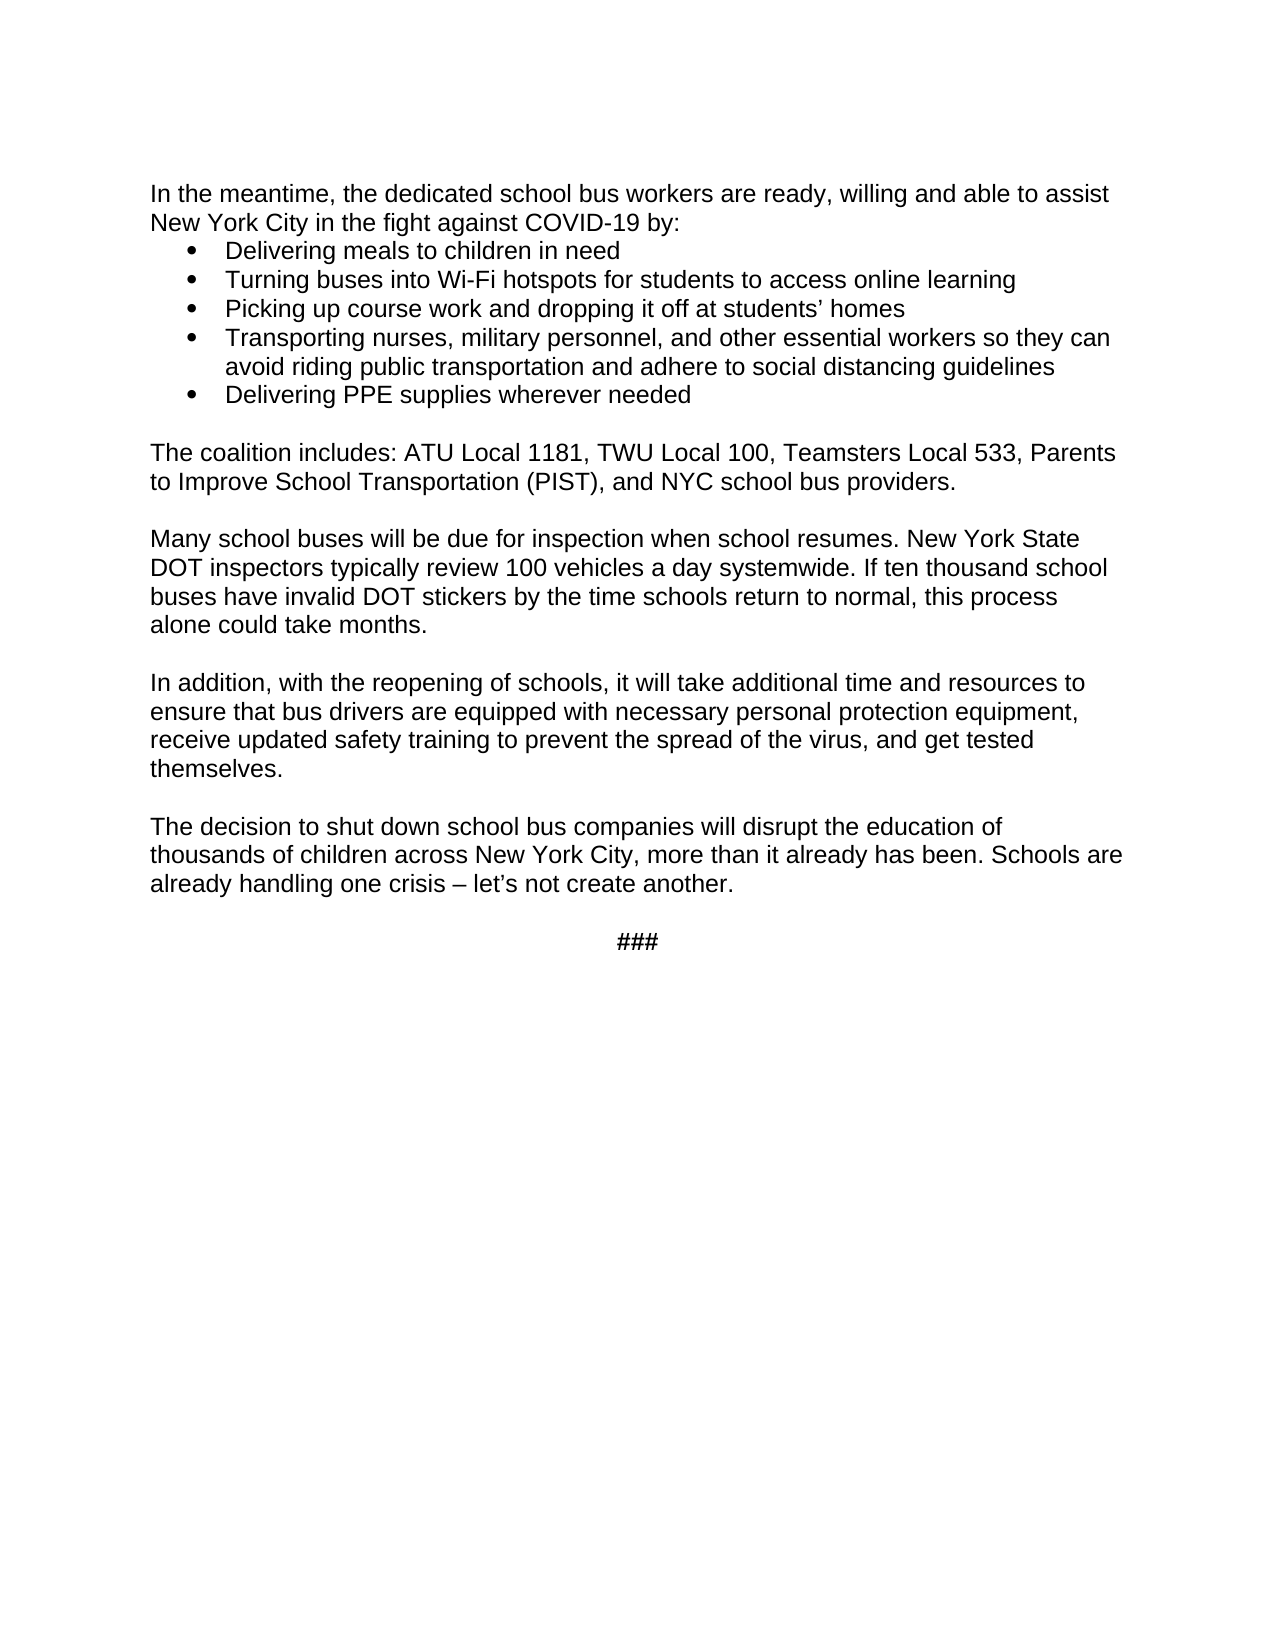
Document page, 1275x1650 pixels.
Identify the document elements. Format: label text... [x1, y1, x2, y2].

list Turning buses into Wi-Fi hotspots for students to access online learning [187, 265, 1125, 294]
text In the meantime, the dedicated school bus workers are ready, willing and able to assist New York City in the fight against COVID-19 by: [150, 179, 1125, 236]
list Picking up course work and dropping it off at students’ homes [187, 294, 1125, 323]
text The decision to shut down school bus companies will disrupt the education of thousands of children across New York City, more than it already has been. Schools are already handling one crisis – let’s not create another. [150, 812, 1125, 898]
list Delivering meals to children in need [187, 236, 1125, 265]
text The coalition includes: ATU Local 1181, TWU Local 100, Teamsters Local 533, Parents to Improve School Transportation (PIST), and NYC school bus providers. [150, 438, 1125, 496]
list Transporting nurses, military personnel, and other essential workers so they can avoid riding public transportation and adhere to social distancing guidelines [187, 323, 1125, 380]
list Delivering PPE supplies wherever needed [187, 380, 1125, 409]
text Many school buses will be due for inspection when school resumes. New York State DOT inspectors typically review 100 vehicles a day systemwide. If ten thousand school buses have invalid DOT stickers by the time schools return to normal, this process alone could take months. [150, 524, 1125, 639]
text In addition, with the reopening of schools, it will take additional time and resources to ensure that bus drivers are equipped with necessary personal protection equipment, receive updated safety training to prevent the spread of the virus, and get tested themselves. [150, 668, 1125, 783]
text ### [150, 927, 1125, 956]
